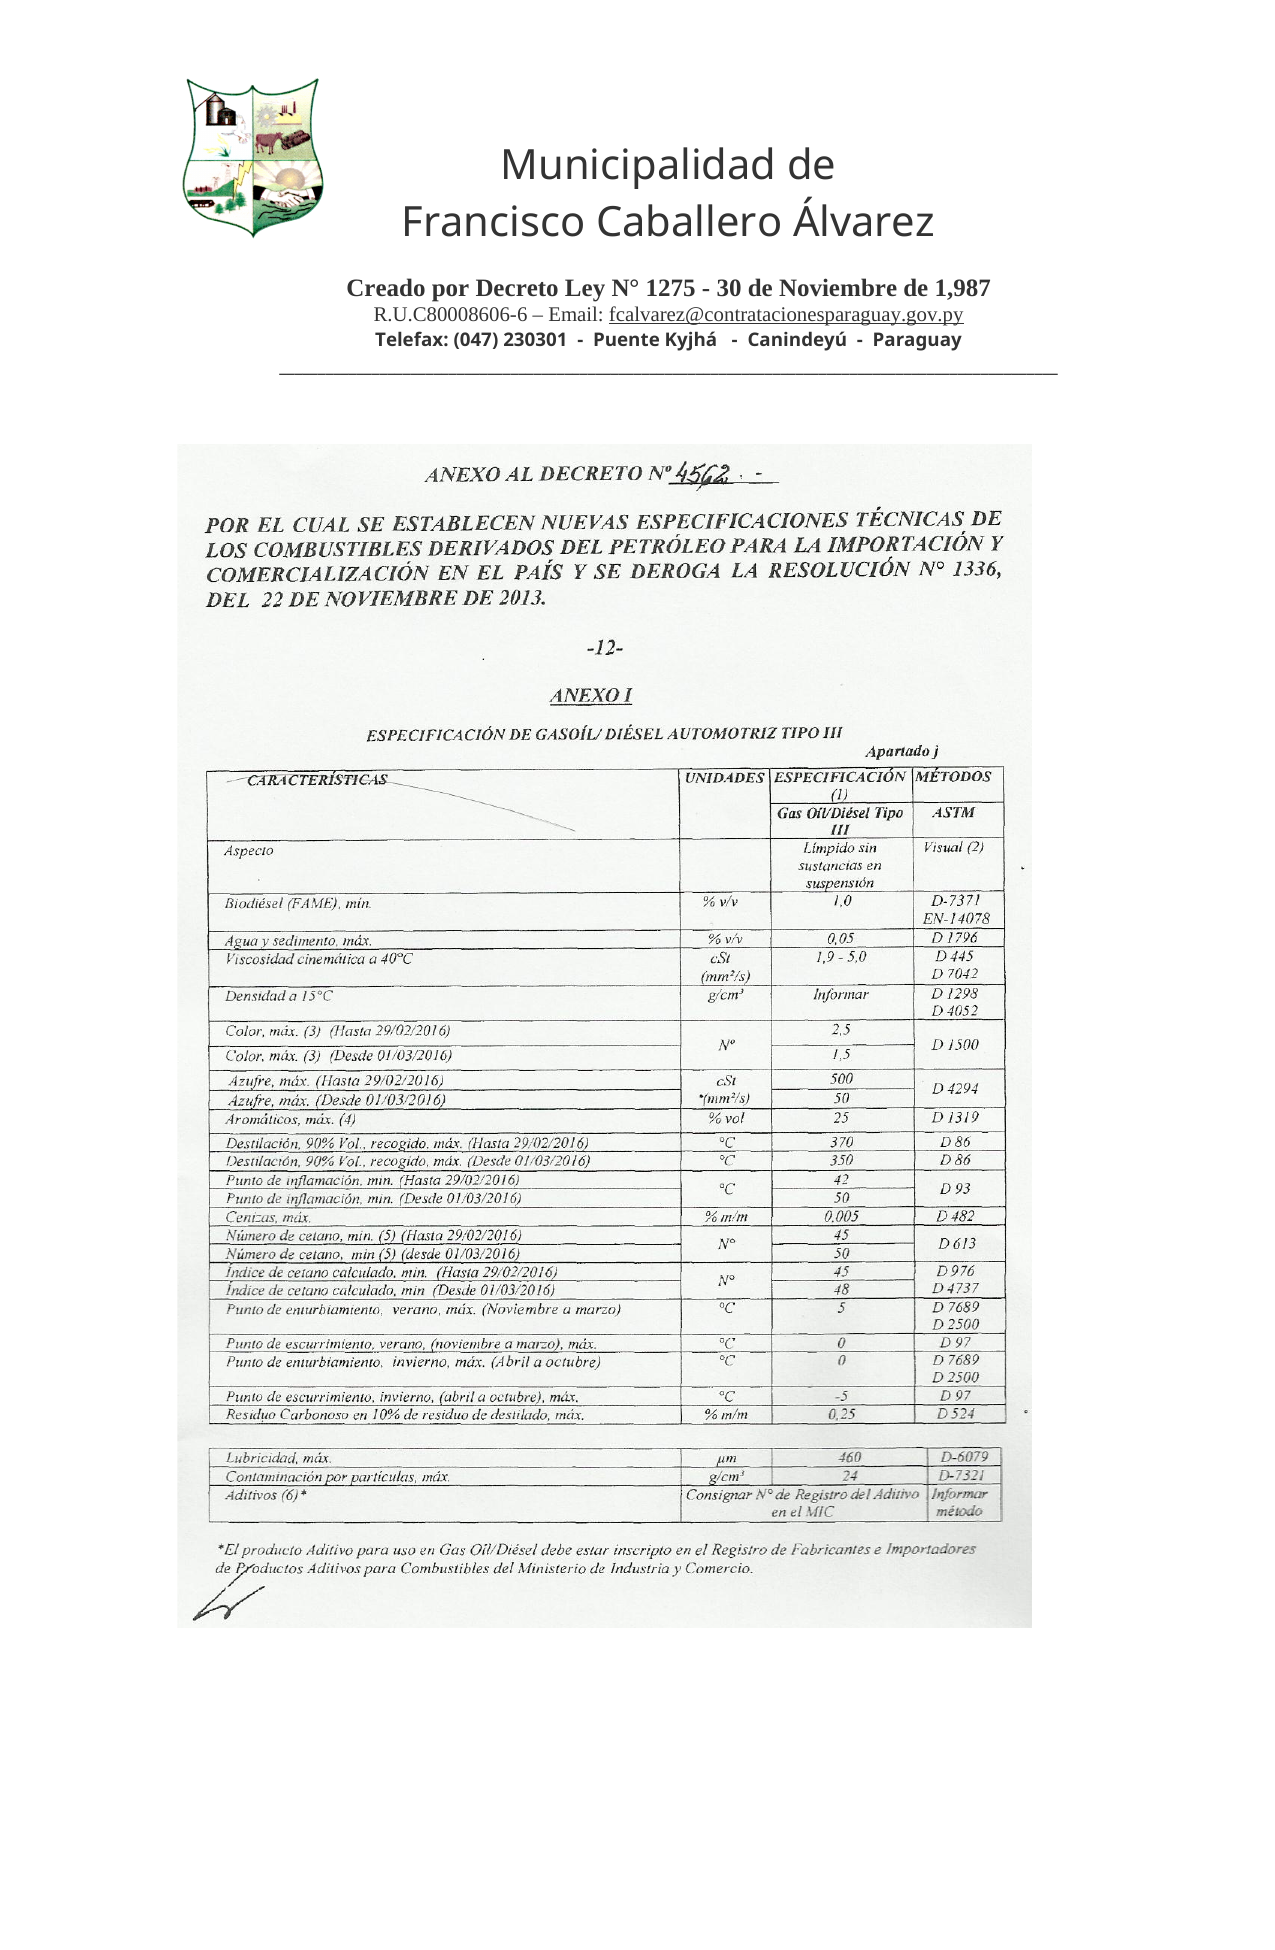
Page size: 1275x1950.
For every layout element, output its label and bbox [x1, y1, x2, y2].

picture [177, 444, 1032, 1628]
